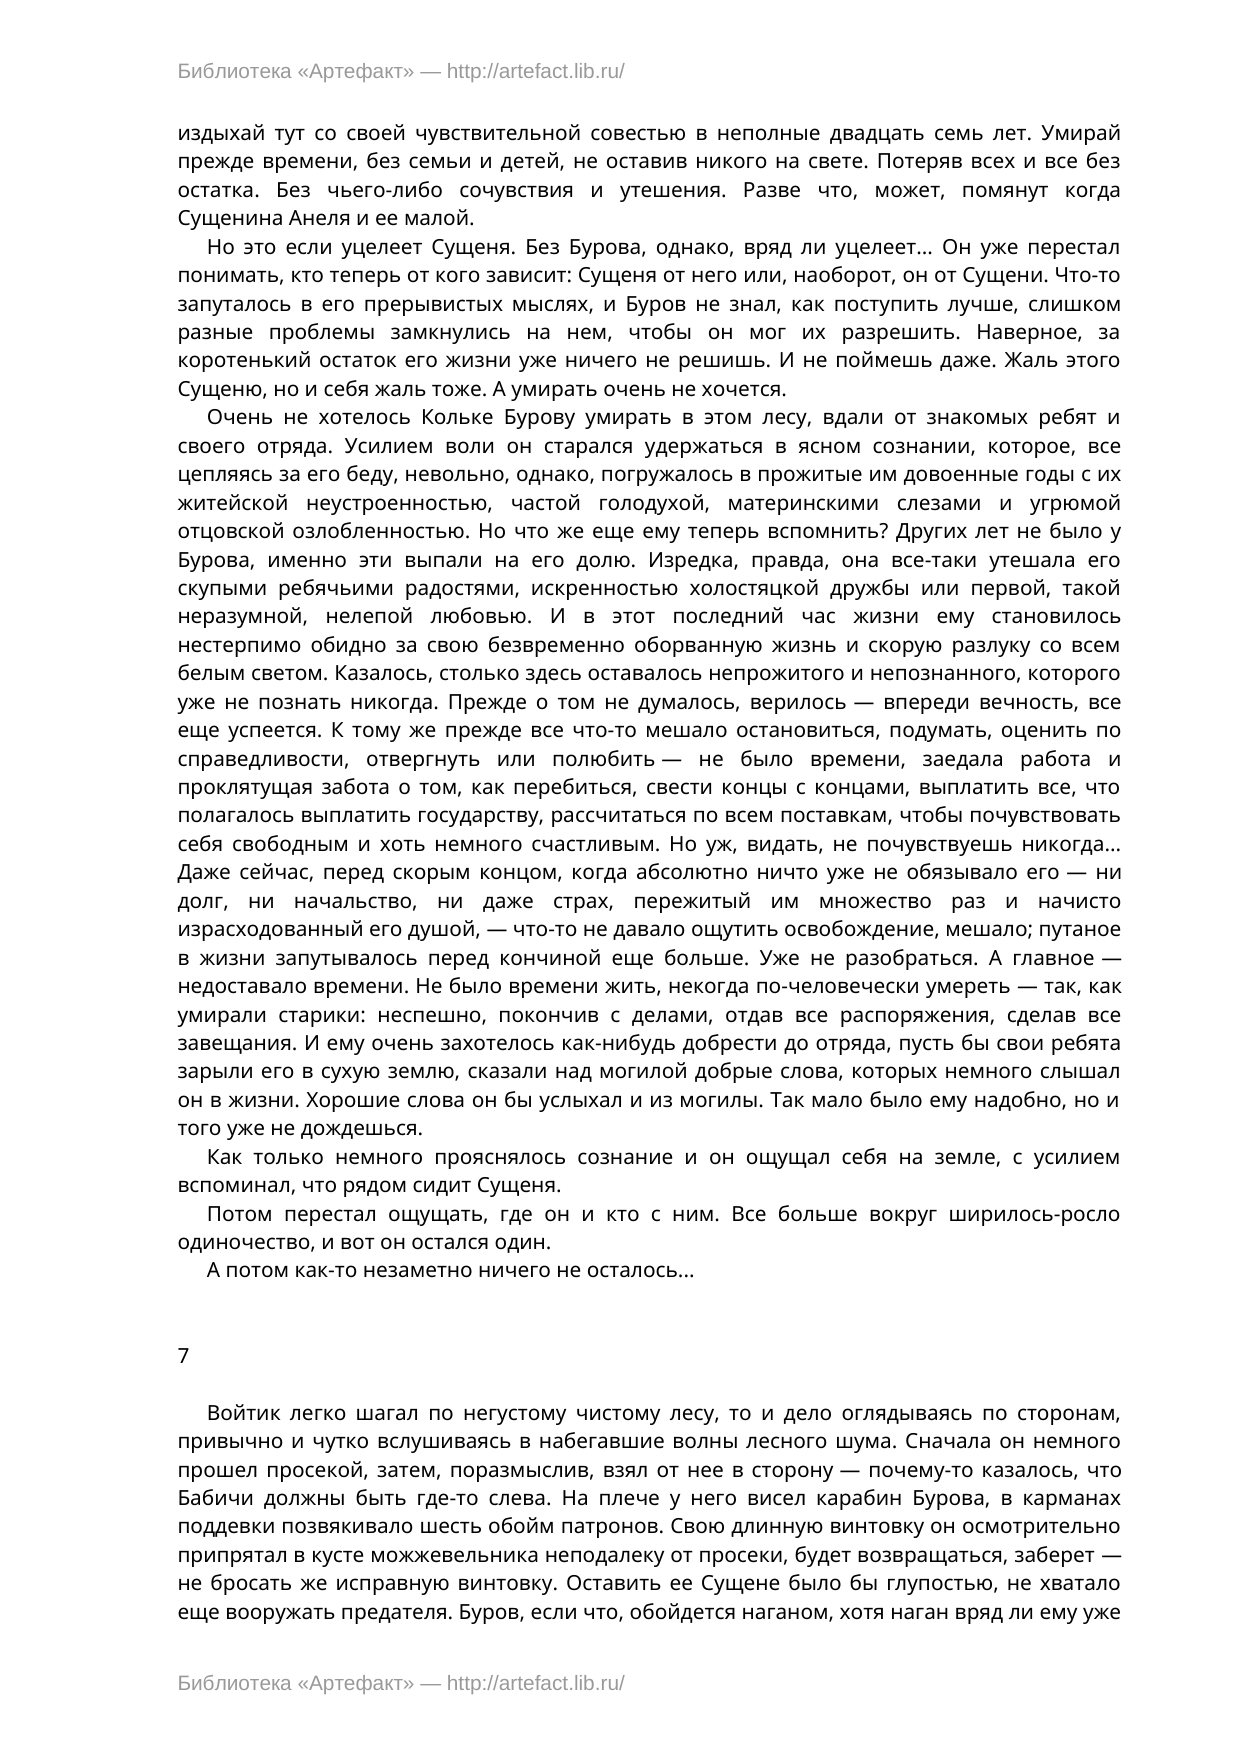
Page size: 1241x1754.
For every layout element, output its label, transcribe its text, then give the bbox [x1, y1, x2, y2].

text Но это если уцелеет Сущеня. Без Бурова, однако, вряд ли уцелеет... Он уже перестал понимать, кто теперь от кого зависит: Сущеня от него или, наоборот, он от Сущени. Что-то запуталось в его прерывистых мыслях, и Буров не знал, как поступить лучше, слишком разные проблемы замкнулись на нем, чтобы он мог их разрешить. Наверное, за коротенький остаток его жизни уже ничего не решишь. И не поймешь даже. Жаль этого Сущеню, но и себя жаль тоже. А умирать очень не хочется. [177, 232, 1122, 402]
text Потом перестал ощущать, где он и кто с ним. Все больше вокруг ширилось-росло одиночество, и вот он остался один. [177, 1199, 1122, 1256]
text Очень не хотелось Кольке Бурову умирать в этом лесу, вдали от знакомых ребят и своего отряда. Усилием воли он старался удержаться в ясном сознании, которое, все цепляясь за его беду, невольно, однако, погружалось в прожитые им довоенные годы с их житейской неустроенностью, частой голодухой, материнскими слезами и угрюмой отцовской озлобленностью. Но что же еще ему теперь вспомнить? Других лет не было у Бурова, именно эти выпали на его долю. Изредка, правда, она все-таки утешала его скупыми ребячьими радостями, искренностью холостяцкой дружбы или первой, такой неразумной, нелепой любовью. И в этот последний час жизни ему становилось нестерпимо обидно за свою безвременно оборванную жизнь и скорую разлуку со всем белым светом. Казалось, столько здесь оставалось непрожитого и непознанного, которого уже не познать никогда. Прежде о том не думалось, верилось — впереди вечность, все еще успеется. К тому же прежде все что-то мешало остановиться, подумать, оценить по справедливости, отвергнуть или полюбить — не было времени, заедала работа и проклятущая забота о том, как перебиться, свести концы с концами, выплатить все, что полагалось выплатить государству, рассчитаться по всем поставкам, чтобы почувствовать себя свободным и хоть немного счастливым. Но уж, видать, не почувствуешь никогда... Даже сейчас, перед скорым концом, когда абсолютно ничто уже не обязывало его — ни долг, ни начальство, ни даже страх, пережитый им множество раз и начисто израсходованный его душой, — что-то не давало ощутить освобождение, мешало; путаное в жизни запутывалось перед кончиной еще больше. Уже не разобраться. А главное — недоставало времени. Не было времени жить, некогда по-человечески умереть — так, как умирали старики: неспешно, покончив с делами, отдав все распоряжения, сделав все завещания. И ему очень захотелось как-нибудь добрести до отряда, пусть бы свои ребята зарыли его в сухую землю, сказали над могилой добрые слова, которых немного слышал он в жизни. Хорошие слова он бы услыхал и из могилы. Так мало было ему надобно, но и того уже не дождешься. [177, 402, 1122, 1142]
subtitle 7 [177, 1341, 1122, 1369]
text Как только немного прояснялось сознание и он ощущал себя на земле, с усилием вспоминал, что рядом сидит Сущеня. [177, 1142, 1122, 1199]
text А потом как-то незаметно ничего не осталось... [177, 1256, 1122, 1284]
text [177, 118, 1122, 232]
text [177, 1398, 1122, 1625]
